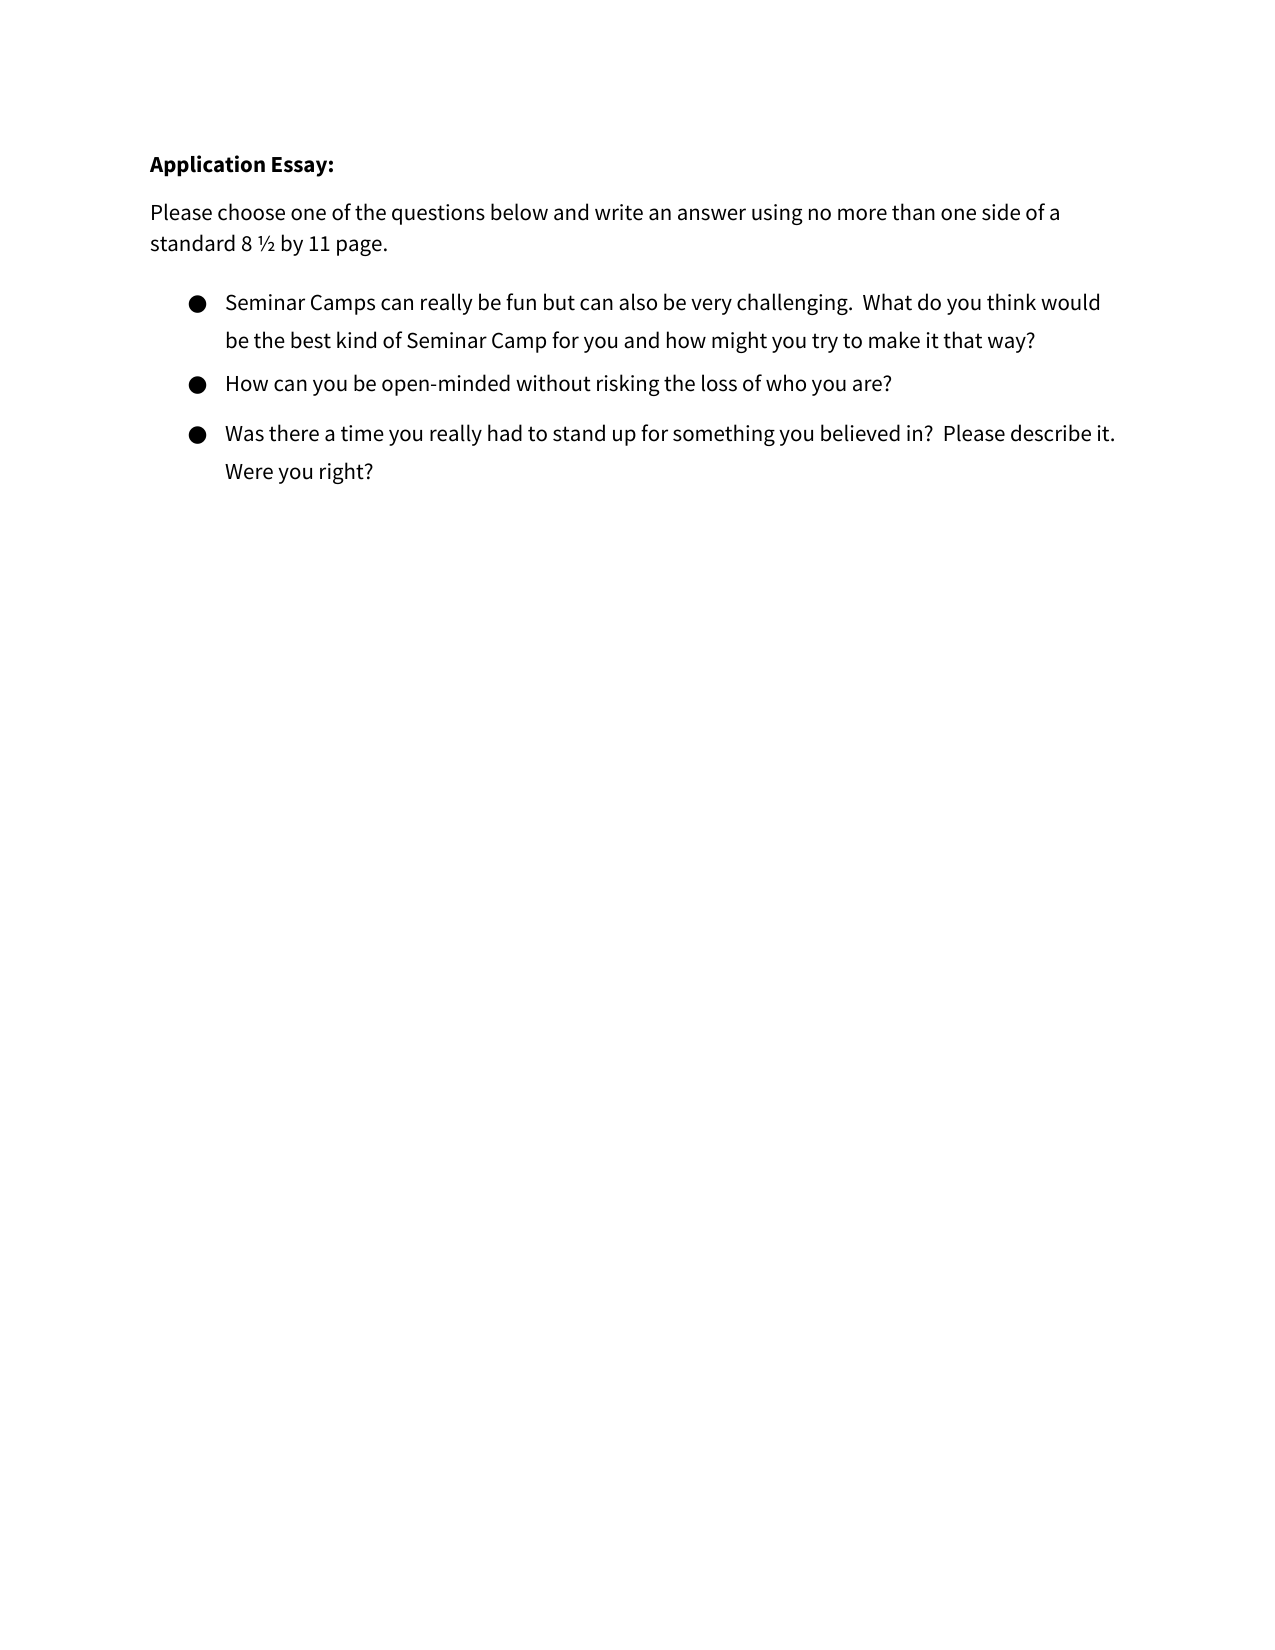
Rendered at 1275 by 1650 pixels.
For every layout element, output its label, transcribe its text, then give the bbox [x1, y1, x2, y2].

list Was there a time you really had to stand up for something you believed in? Please describe it. Were you right? [187, 408, 1125, 486]
list Seminar Camps can really be fun but can also be very challenging. What do you think would be the best kind of Seminar Camp for you and how might you try to make it that way? [187, 277, 1125, 355]
list How can you be open-minded without risking the loss of who you are? [187, 357, 1125, 404]
text Application Essay: [150, 150, 1125, 179]
text Please choose one of the questions below and write an answer using no more than one side of a standard 8 ½ by 11 page. [150, 198, 1125, 258]
